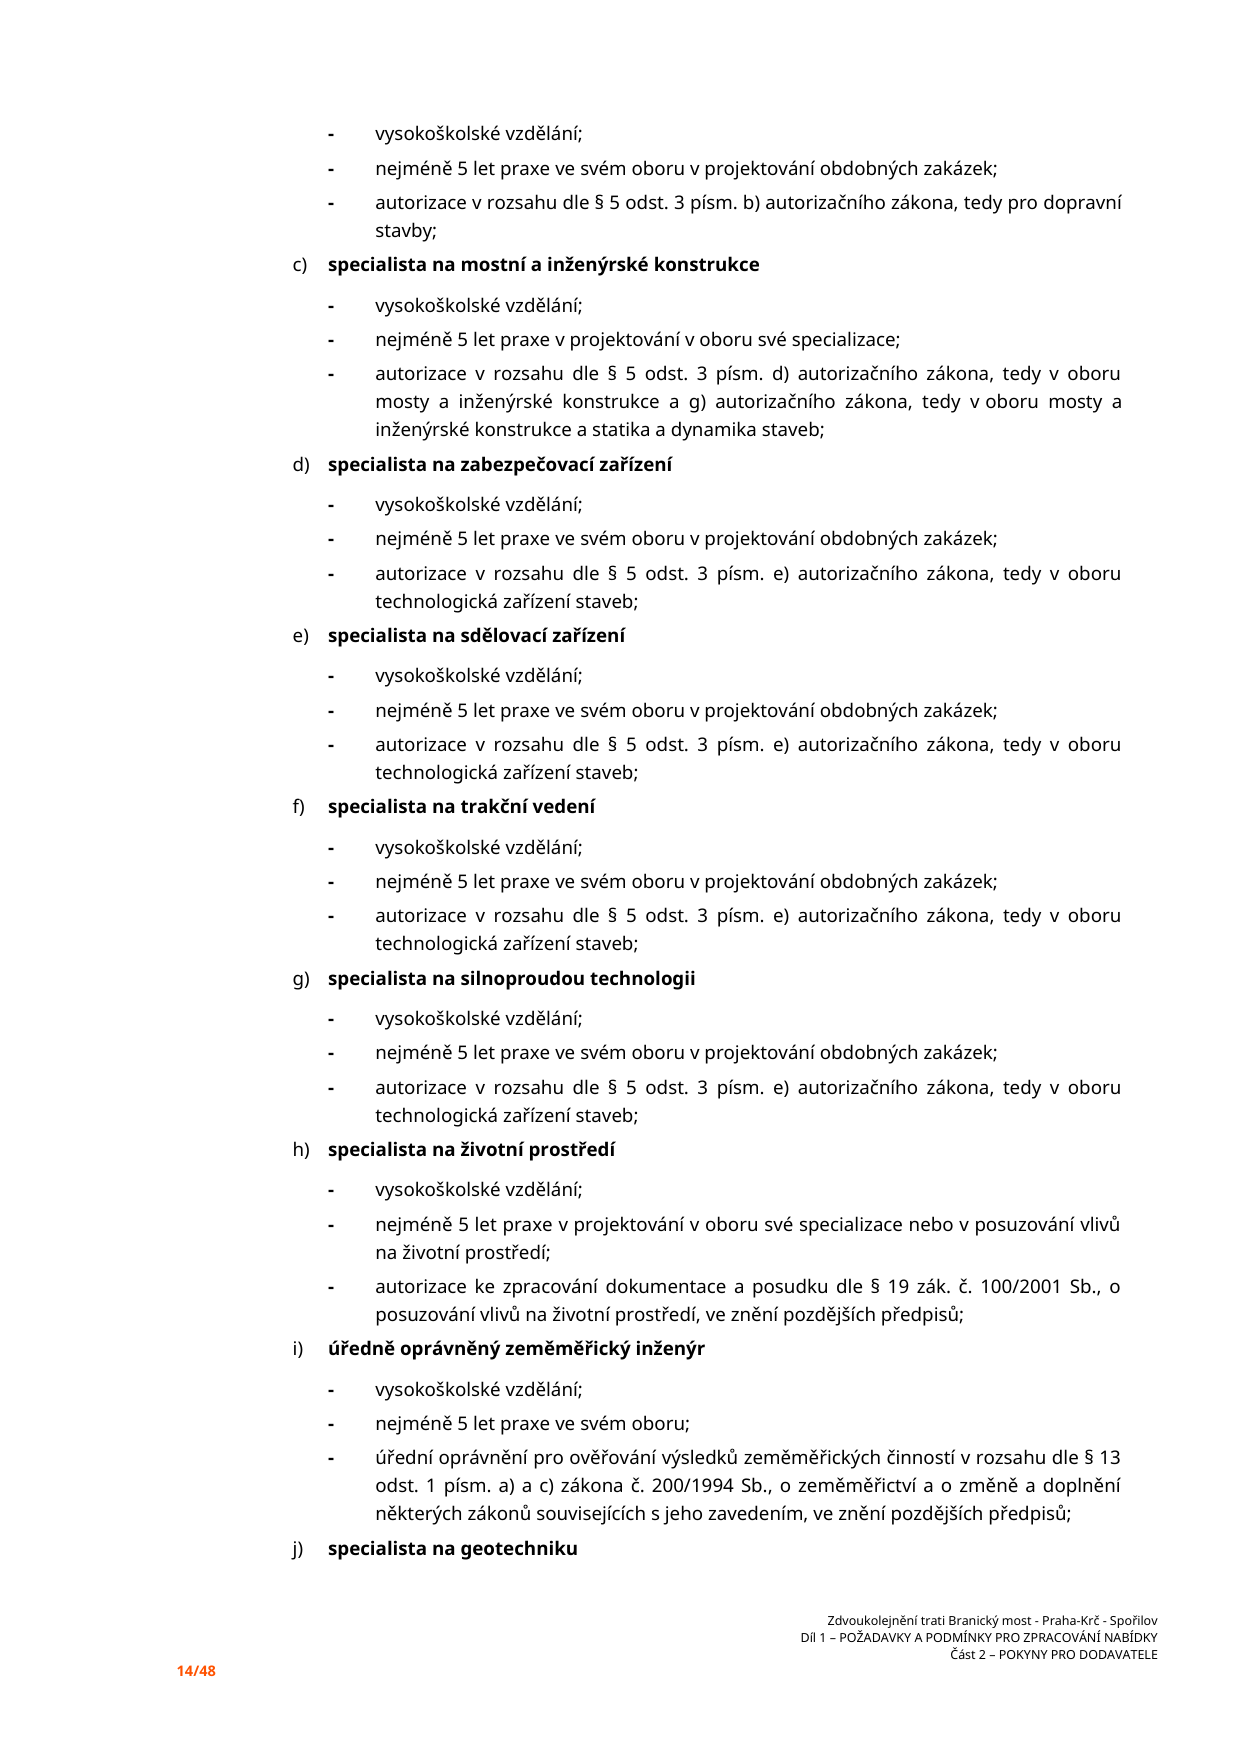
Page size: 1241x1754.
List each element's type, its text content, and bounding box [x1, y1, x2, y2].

text vysokoškolské vzdělání; [328, 663, 1122, 688]
text nejméně 5 let praxe ve svém oboru v projektování obdobných zakázek; [328, 155, 1122, 180]
text vysokoškolské vzdělání; [328, 1376, 1122, 1402]
text vysokoškolské vzdělání; [328, 834, 1122, 859]
text nejméně 5 let praxe v projektování v oboru své specializace; [328, 326, 1122, 352]
text autorizace v rozsahu dle § 5 odst. 3 písm. e) autorizačního zákona, tedy v oboru technologická zařízení staveb; [328, 731, 1122, 785]
text autorizace v rozsahu dle § 5 odst. 3 písm. e) autorizačního zákona, tedy v oboru technologická zařízení staveb; [328, 560, 1122, 613]
text vysokoškolské vzdělání; [328, 1177, 1122, 1202]
list specialista na mostní a inženýrské konstrukce [292, 251, 1122, 277]
text vysokoškolské vzdělání; [328, 491, 1122, 517]
list specialista na silnoproudou technologii [292, 965, 1122, 990]
text autorizace ke zpracování dokumentace a posudku dle § 19 zák. č. 100/2001 Sb., o posuzování vlivů na životní prostředí, ve znění pozdějších předpisů; [328, 1273, 1122, 1327]
text nejméně 5 let praxe ve svém oboru v projektování obdobných zakázek; [328, 868, 1122, 894]
text nejméně 5 let praxe ve svém oboru v projektování obdobných zakázek; [328, 697, 1122, 722]
text nejméně 5 let praxe ve svém oboru; [328, 1410, 1122, 1436]
text nejméně 5 let praxe ve svém oboru v projektování obdobných zakázek; [328, 526, 1122, 551]
text autorizace v rozsahu dle § 5 odst. 3 písm. d) autorizačního zákona, tedy v oboru mosty a inženýrské konstrukce a g) autorizačního zákona, tedy v oboru mosty a inženýrské konstrukce a statika a dynamika staveb; [328, 361, 1122, 442]
text vysokoškolské vzdělání; [328, 1005, 1122, 1031]
list specialista na sdělovací zařízení [292, 622, 1122, 648]
list úředně oprávněný zeměměřický inženýr [292, 1336, 1122, 1361]
list specialista na životní prostředí [292, 1136, 1122, 1162]
text úřední oprávnění pro ověřování výsledků zeměměřických činností v rozsahu dle § 13 odst. 1 písm. a) a c) zákona č. 200/1994 Sb., o zeměměřictví a o změně a doplnění některých zákonů souvisejících s jeho zavedením, ve znění pozdějších předpisů; [328, 1445, 1122, 1526]
text autorizace v rozsahu dle § 5 odst. 3 písm. e) autorizačního zákona, tedy v oboru technologická zařízení staveb; [328, 1074, 1122, 1127]
text autorizace v rozsahu dle § 5 odst. 3 písm. b) autorizačního zákona, tedy pro dopravní stavby; [328, 189, 1122, 243]
list specialista na geotechniku [292, 1535, 1122, 1561]
text autorizace v rozsahu dle § 5 odst. 3 písm. e) autorizačního zákona, tedy v oboru technologická zařízení staveb; [328, 903, 1122, 956]
text nejméně 5 let praxe ve svém oboru v projektování obdobných zakázek; [328, 1040, 1122, 1065]
list specialista na zabezpečovací zařízení [292, 451, 1122, 476]
text nejméně 5 let praxe v projektování v oboru své specializace nebo v posuzování vlivů na životní prostředí; [328, 1211, 1122, 1264]
text vysokoškolské vzdělání; [328, 121, 1122, 146]
list specialista na trakční vedení [292, 793, 1122, 819]
text vysokoškolské vzdělání; [328, 292, 1122, 317]
